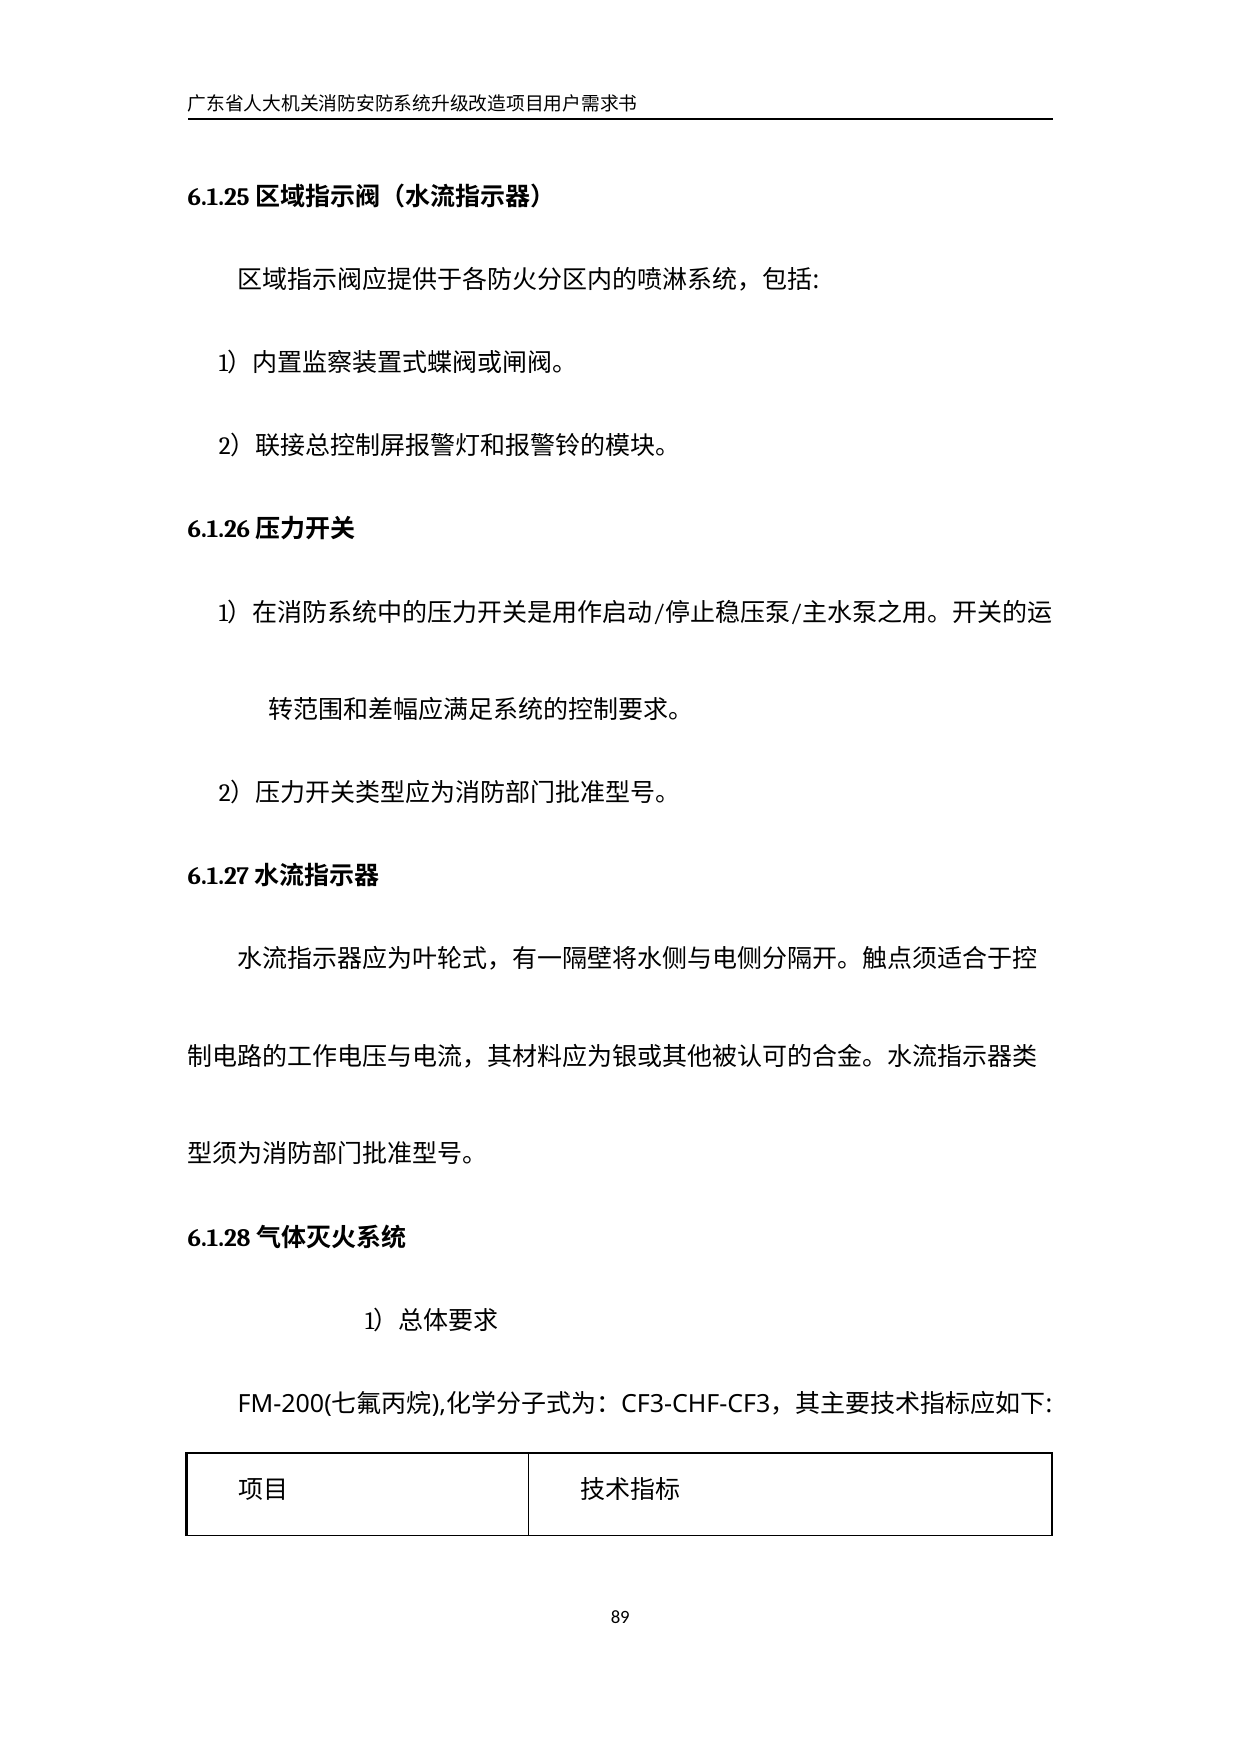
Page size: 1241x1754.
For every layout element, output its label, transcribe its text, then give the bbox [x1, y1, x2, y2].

text 总体要求 [323, 1286, 1053, 1351]
text 区域指示阀（水流指示器） [187, 162, 1053, 227]
text 压力开关 [187, 494, 1053, 559]
text 内置监察装置式蝶阀或闸阀。 [218, 328, 1053, 393]
text FM-200(七氟丙烷),化学分子式为：CF3-CHF-CF3，其主要技术指标应如下: [187, 1369, 1053, 1434]
text 水流指示器 [187, 841, 1053, 906]
table_header 技术指标 [529, 1454, 1051, 1535]
text 区域指示阀应提供于各防火分区内的喷淋系统，包括: [187, 245, 1053, 310]
text 联接总控制屏报警灯和报警铃的模块。 [218, 411, 1053, 476]
table_header 项目 [188, 1454, 528, 1535]
text 在消防系统中的压力开关是用作启动/停止稳压泵/主水泵之用。开关的运转范围和差幅应满足系统的控制要求。 [218, 578, 1053, 740]
text 压力开关类型应为消防部门批准型号。 [218, 758, 1053, 823]
text 气体灭火系统 [187, 1203, 1053, 1268]
text 水流指示器应为叶轮式，有一隔壁将水侧与电侧分隔开。触点须适合于控制电路的工作电压与电流，其材料应为银或其他被认可的合金。水流指示器类型须为消防部门批准型号。 [187, 924, 1053, 1184]
